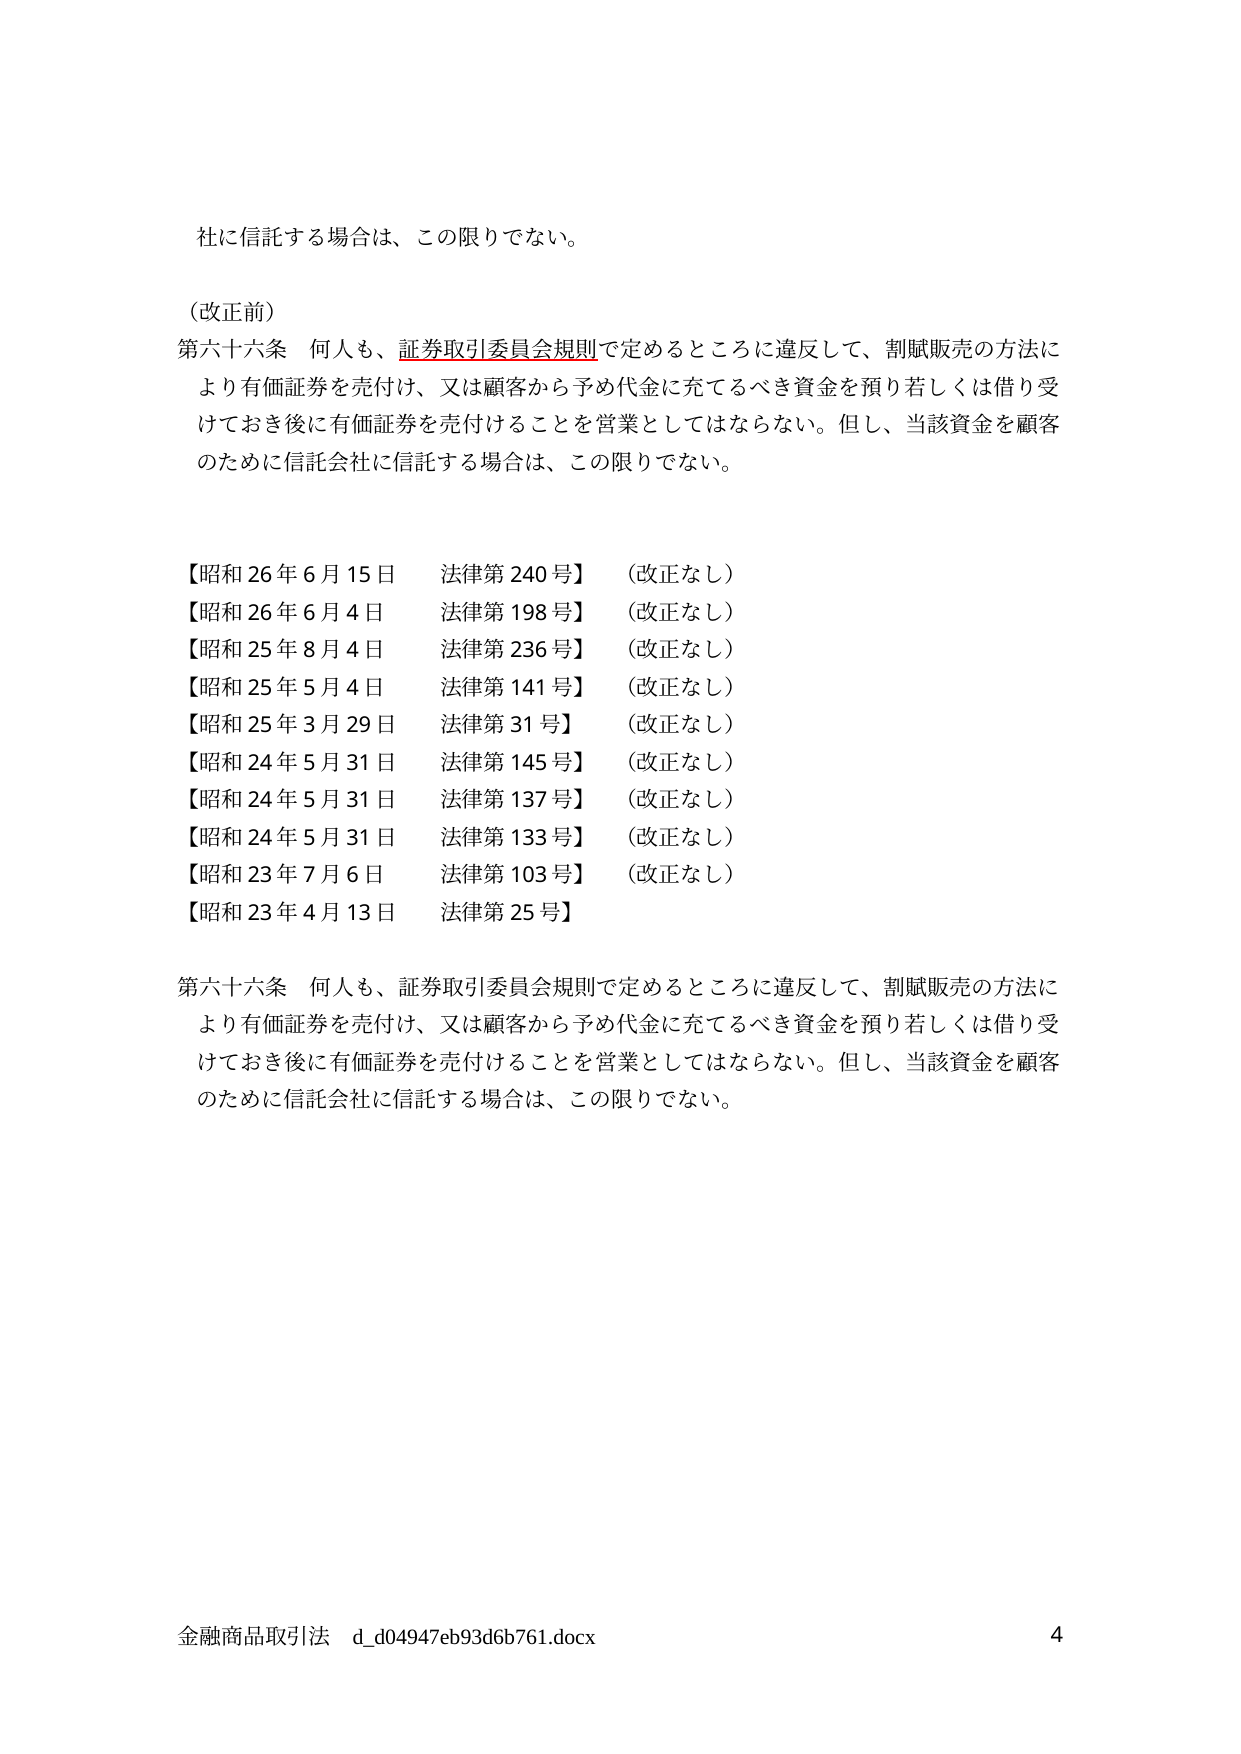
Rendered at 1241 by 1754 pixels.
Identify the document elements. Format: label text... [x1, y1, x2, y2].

text 【昭和24年5月31日 法律第133号】 （改正なし） [177, 817, 1063, 854]
text 第六十六条 何人も、証券取引委員会規則で定めるところに違反して、割賦販売の方法により有価証券を売付け、又は顧客から予め代金に充てるべき資金を預り若しくは借り受けておき後に有価証券を売付けることを営業としてはならない。但し、当該資金を顧客のために信託会社に信託する場合は、この限りでない。 [177, 329, 1063, 479]
text （改正前） [177, 292, 1063, 329]
text 【昭和24年5月31日 法律第137号】 （改正なし） [177, 779, 1063, 817]
text 第六十六条 何人も、証券取引委員会規則で定めるところに違反して、割賦販売の方法により有価証券を売付け、又は顧客から予め代金に充てるべき資金を預り若しくは借り受けておき後に有価証券を売付けることを営業としてはならない。但し、当該資金を顧客のために信託会社に信託する場合は、この限りでない。 [177, 967, 1063, 1117]
text 【昭和24年5月31日 法律第145号】 （改正なし） [177, 742, 1063, 779]
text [177, 217, 1063, 254]
text 【昭和26年6月4日 法律第198号】 （改正なし） [177, 592, 1063, 629]
text 【昭和25年5月4日 法律第141号】 （改正なし） [177, 667, 1063, 704]
text 【昭和25年8月4日 法律第236号】 （改正なし） [177, 629, 1063, 667]
text 【昭和26年6月15日 法律第240号】 （改正なし） [177, 554, 1063, 592]
text 【昭和23年7月6日 法律第103号】 （改正なし） [177, 854, 1063, 892]
text 【昭和23年4月13日 法律第25号】 [177, 892, 1063, 929]
text 【昭和25年3月29日 法律第31号】 （改正なし） [177, 704, 1063, 742]
